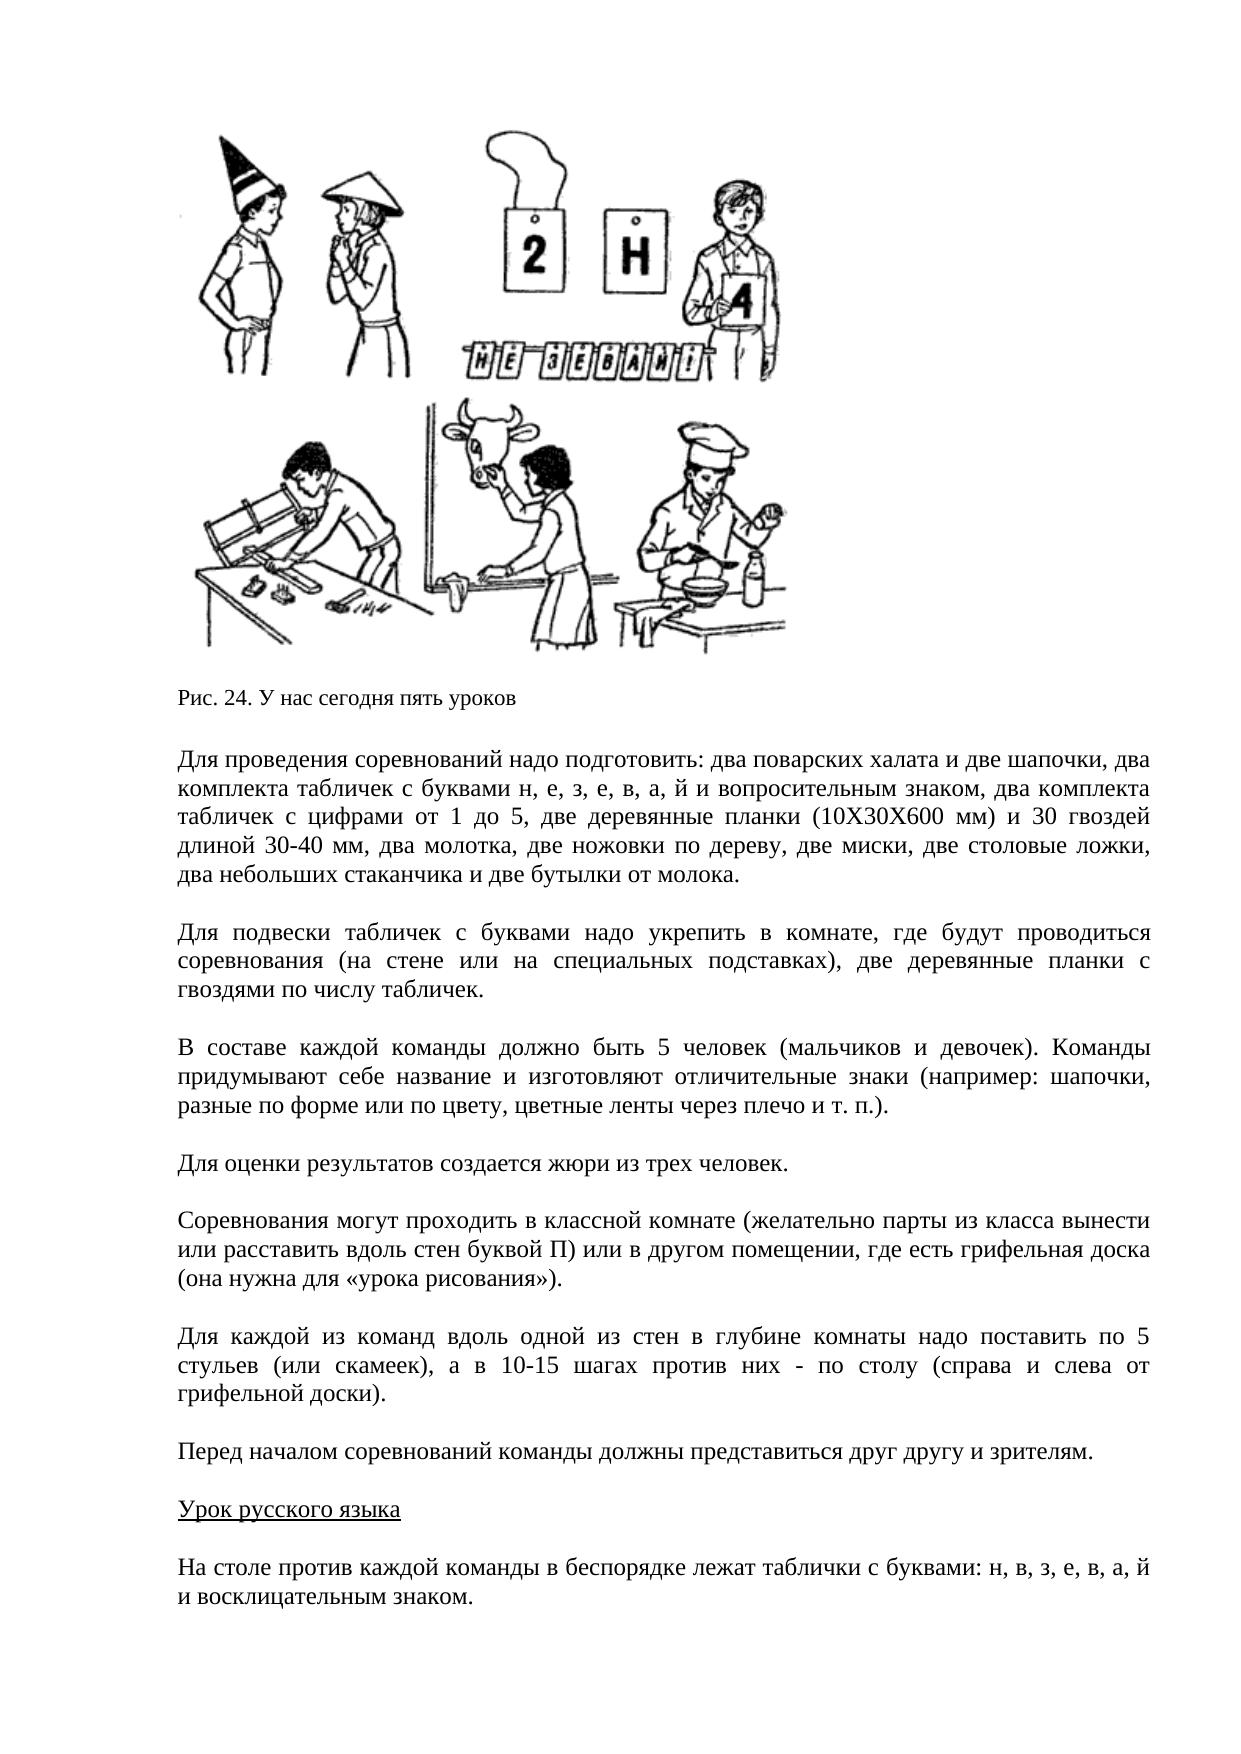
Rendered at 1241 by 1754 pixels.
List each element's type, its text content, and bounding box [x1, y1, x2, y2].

text Перед началом соревнований команды должны представиться друг другу и зрителям. [177, 1436, 1152, 1465]
picture [177, 118, 803, 681]
text Соревнования могут проходить в классной комнате (желательно парты из класса вынести или расставить вдоль стен буквой П) или в другом помещении, где есть грифельная доска (она нужна для «урока рисования»). [177, 1206, 1152, 1292]
text Для подвески табличек с буквами надо укрепить в комнате, где будут проводиться соревнования (на стене или на специальных подставках), две деревянные планки с гвоздями по числу табличек. [177, 917, 1152, 1003]
text Для проведения соревнований надо подготовить: два поварских халата и две шапочки, два комплекта табличек с буквами н, е, з, е, в, а, й и вопросительным знаком, два комплекта табличек с цифрами от 1 до 5, две деревянные планки (10Х30Х600 мм) и 30 гвоздей длиной 30-40 мм, два молотка, две ножовки по дереву, две миски, две столовые ложки, два небольших стаканчика и две бутылки от молока. [177, 744, 1152, 888]
text В составе каждой команды должно быть 5 человек (мальчиков и девочек). Команды придумывают себе название и изготовляют отличительные знаки (например: шапочки, разные по форме или по цвету, цветные ленты через плечо и т. п.). [177, 1032, 1152, 1118]
text Урок русского языка [177, 1494, 1152, 1523]
text Для оценки результатов создается жюри из трех человек. [177, 1148, 1152, 1176]
text Для каждой из команд вдоль одной из стен в глубине комнаты надо поставить по 5 стульев (или скамеек), а в 10-15 шагах против них - по столу (справа и слева от грифельной доски). [177, 1321, 1152, 1407]
text На столе против каждой команды в беспорядке лежат таблички с буквами: н, в, з, е, в, а, й и восклицательным знаком. [177, 1552, 1152, 1610]
